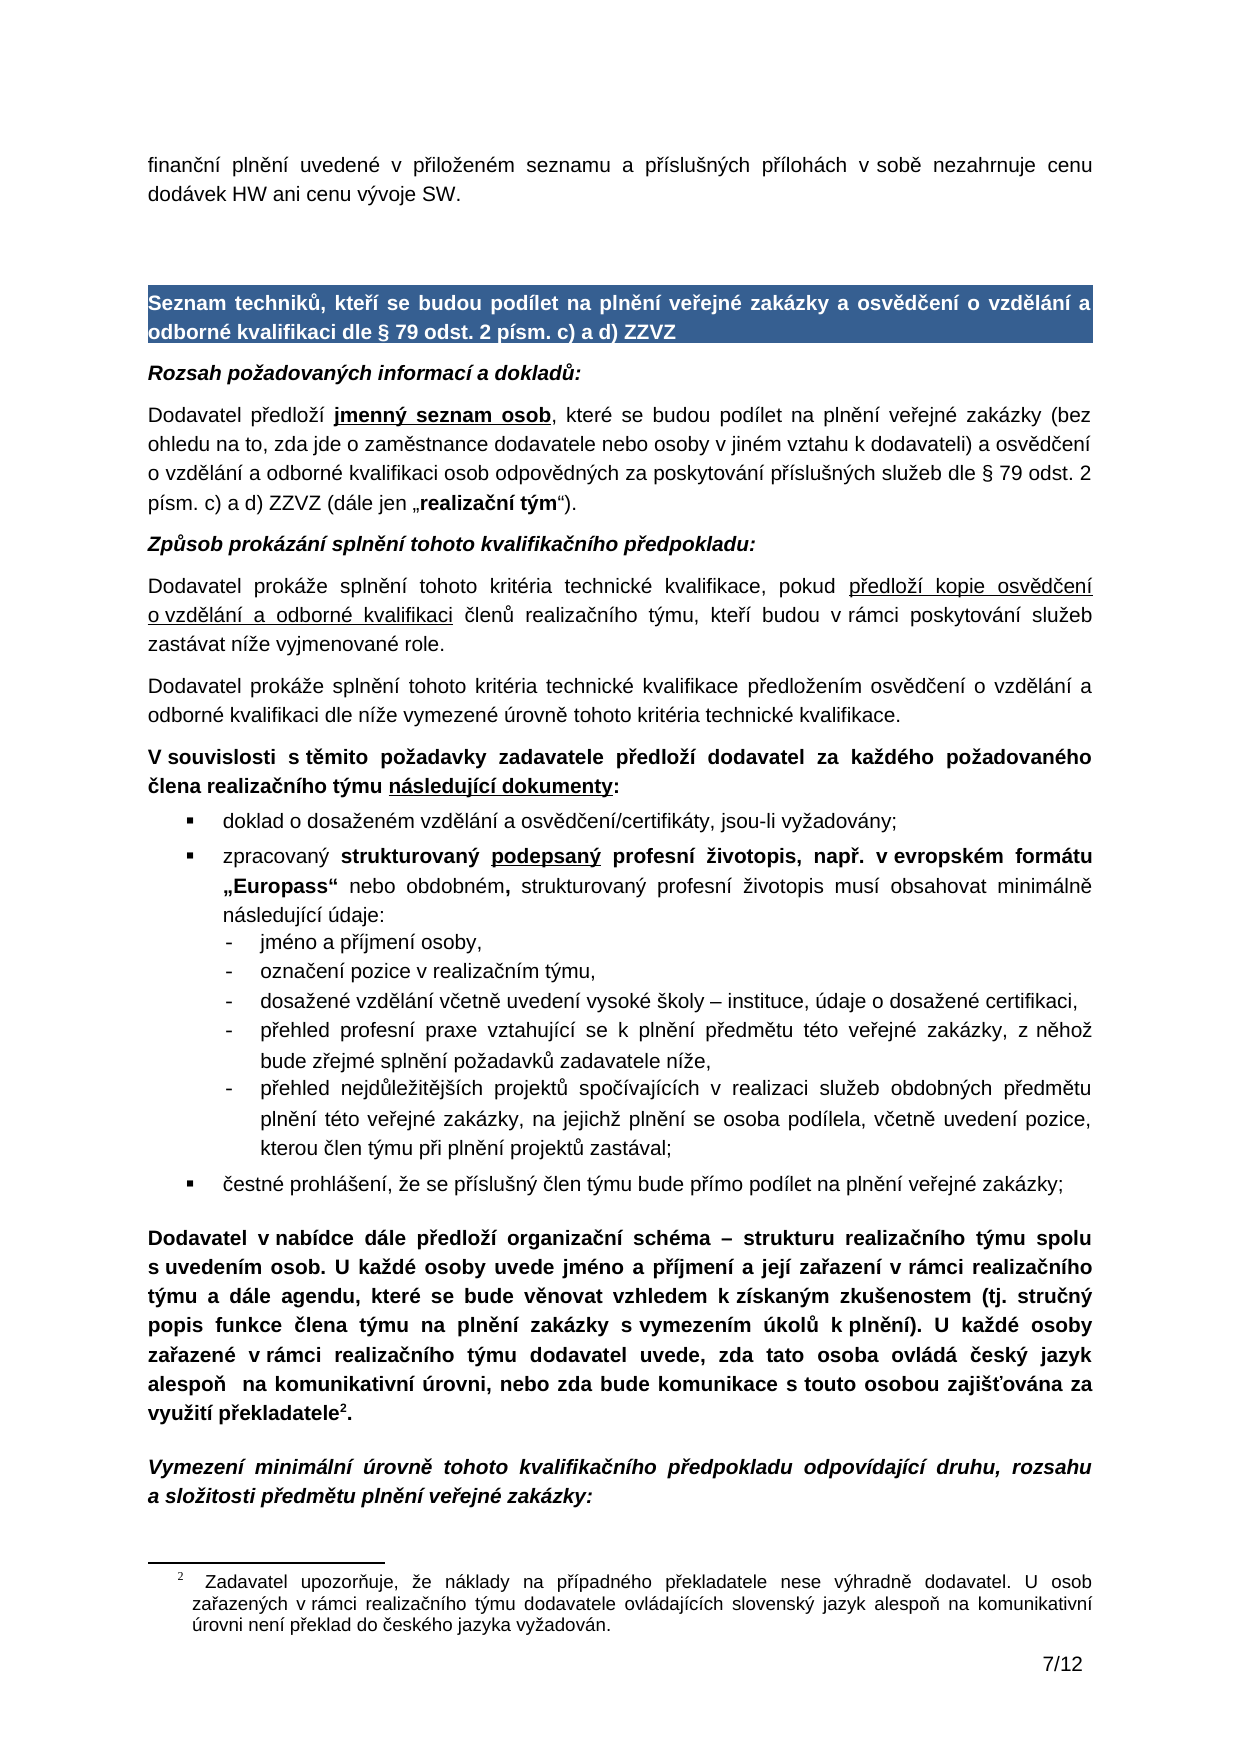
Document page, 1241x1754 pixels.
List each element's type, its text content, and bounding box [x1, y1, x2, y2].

text Způsob prokázání splnění tohoto kvalifikačního předpokladu: [148, 527, 1093, 556]
list přehled profesní praxe vztahující se k plnění předmětu této veřejné zakázky, z něhož bude zřejmé splnění požadavků zadavatele níže, [223, 1014, 1093, 1073]
text Seznam techniků, kteří se budou podílet na plnění veřejné zakázky a osvědčení o vzdělání a odborné kvalifikaci dle § 79 odst. 2 písm. c) a d) ZZVZ [148, 285, 1093, 343]
list čestné prohlášení, že se příslušný člen týmu bude přímo podílet na plnění veřejné zakázky; [185, 1166, 1093, 1196]
text Vymezení minimální úrovně tohoto kvalifikačního předpokladu odpovídající druhu, rozsahu a složitosti předmětu plnění veřejné zakázky: [148, 1450, 1093, 1508]
text Dodavatel prokáže splnění tohoto kritéria technické kvalifikace, pokud předloží kopie osvědčení o vzdělání a odborné kvalifikaci členů realizačního týmu, kteří budou v rámci poskytování služeb zastávat níže vyjmenované role. [148, 568, 1093, 656]
text Dodavatel v nabídce dále předloží organizační schéma – strukturu realizačního týmu spolu s uvedením osob. U každé osoby uvede jméno a příjmení a její zařazení v rámci realizačního týmu a dále agendu, které se bude věnovat vzhledem k získaným zkušenostem (tj. stručný popis funkce člena týmu na plnění zakázky s vymezením úkolů k plnění). U každé osoby zařazené v rámci realizačního týmu dodavatel uvede, zda tato osoba ovládá český jazyk alespoň na komunikativní úrovni, nebo zda bude komunikace s touto osobou zajišťována za využití překladatele. [148, 1221, 1093, 1425]
list zpracovaný strukturovaný podepsaný profesní životopis, např. v evropském formátu „Europass“ nebo obdobném, strukturovaný profesní životopis musí obsahovat minimálně následující údaje: [185, 839, 1093, 927]
list dosažené vzdělání včetně uvedení vysoké školy – instituce, údaje o dosažené certifikaci, [223, 985, 1093, 1014]
text Rozsah požadovaných informací a dokladů: [148, 356, 1093, 385]
text Dodavatel prokáže splnění tohoto kritéria technické kvalifikace předložením osvědčení o vzdělání a odborné kvalifikaci dle níže vymezené úrovně tohoto kritéria technické kvalifikace. [148, 668, 1093, 727]
list doklad o dosaženém vzdělání a osvědčení/certifikáty, jsou-li vyžadovány; [185, 804, 1093, 833]
text V souvislosti s těmito požadavky zadavatele předloží dodavatel za každého požadovaného člena realizačního týmu následující dokumenty: [148, 739, 1093, 798]
text Dodavatel předloží jmenný seznam osob, které se budou podílet na plnění veřejné zakázky (bez ohledu na to, zda jde o zaměstnance dodavatele nebo osoby v jiném vztahu k dodavateli) a osvědčení o vzdělání a odborné kvalifikaci osob odpovědných za poskytování příslušných služeb dle § 79 odst. 2 písm. c) a d) ZZVZ (dále jen „realizační tým“). [148, 398, 1093, 514]
list jméno a příjmení osoby, [223, 927, 1093, 956]
list přehled nejdůležitějších projektů spočívajících v realizaci služeb obdobných předmětu plnění této veřejné zakázky, na jejichž plnění se osoba podílela, včetně uvedení pozice, kterou člen týmu při plnění projektů zastával; [223, 1073, 1093, 1160]
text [148, 148, 1093, 206]
list označení pozice v realizačním týmu, [223, 956, 1093, 985]
